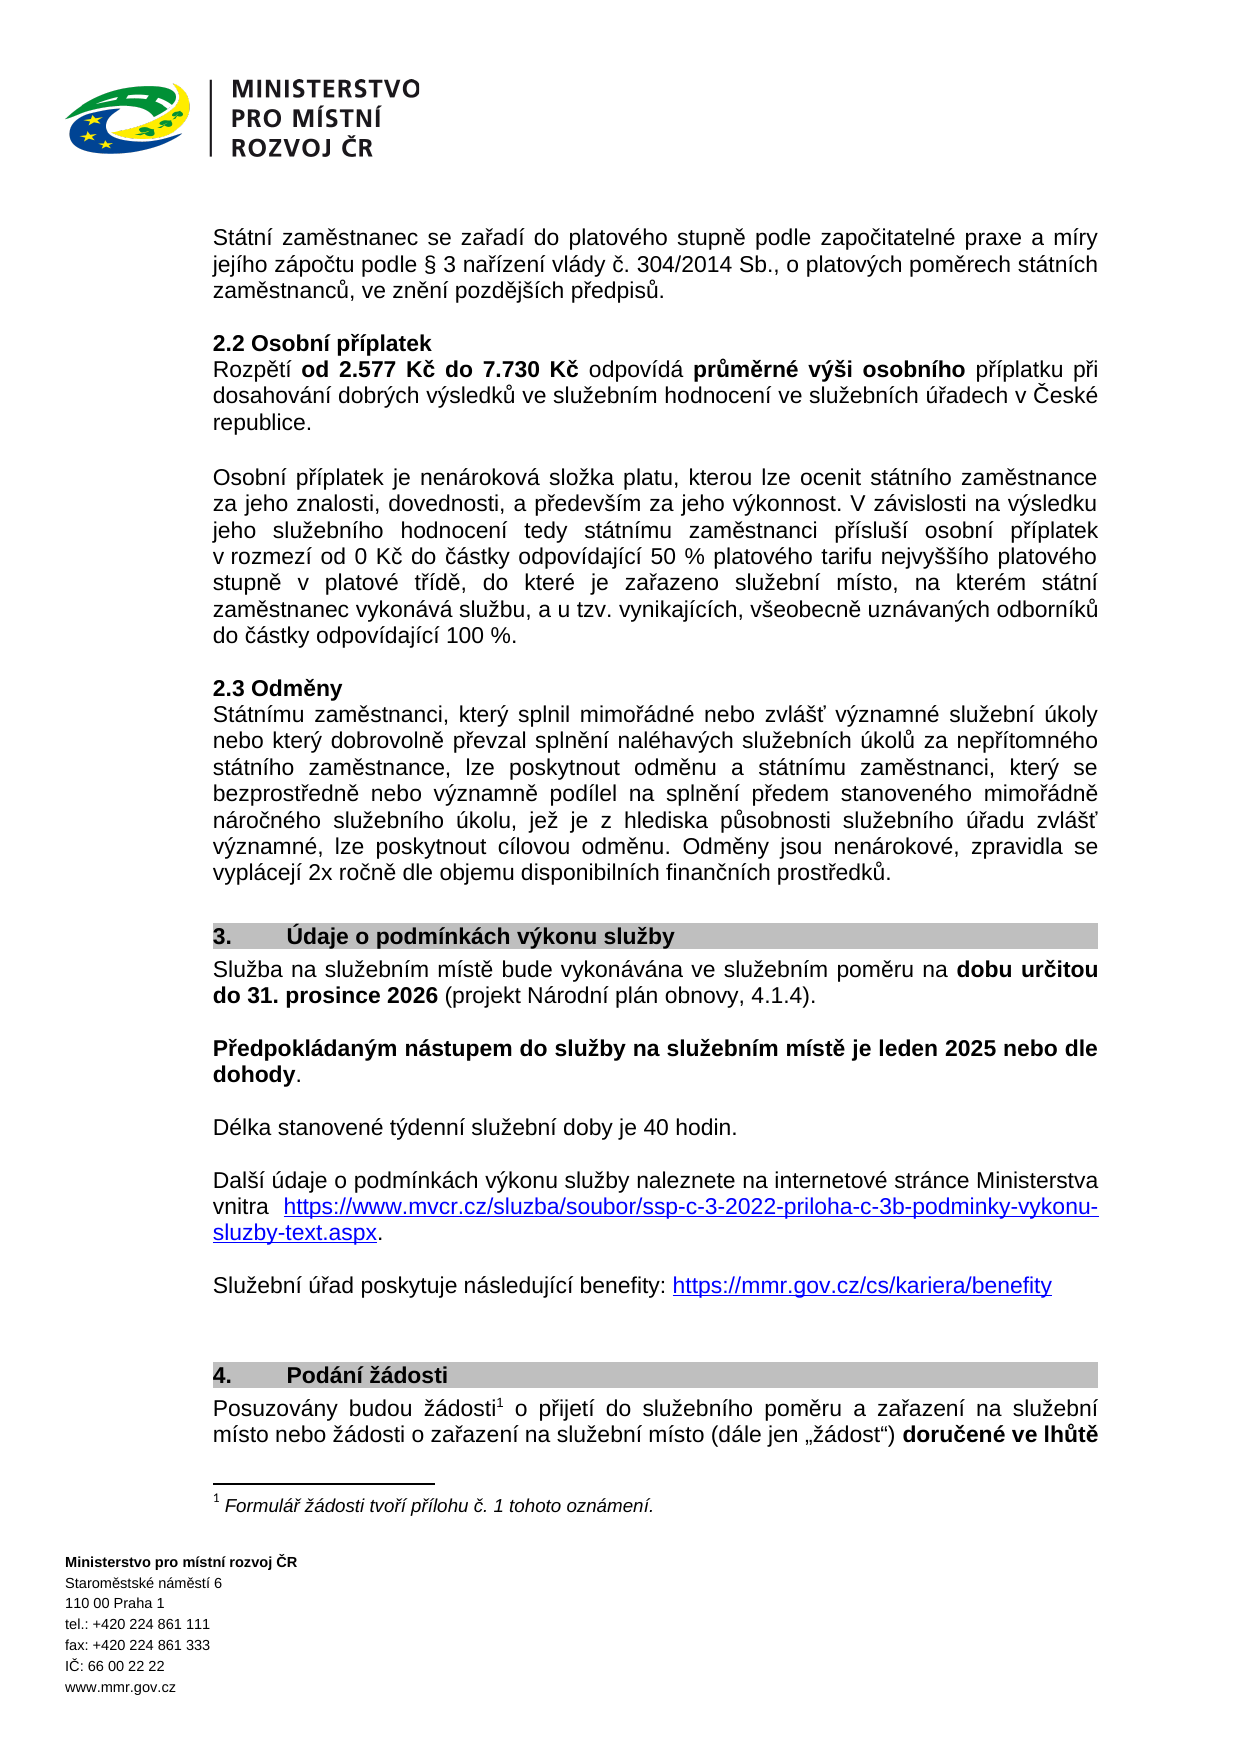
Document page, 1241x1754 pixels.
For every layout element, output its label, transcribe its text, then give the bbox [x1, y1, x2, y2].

text Státnímu zaměstnanci, který splnil mimořádné nebo zvlášť významné služební úkoly nebo který dobrovolně převzal splnění naléhavých služebních úkolů za nepřítomného státního zaměstnance, lze poskytnout odměnu a státnímu zaměstnanci, který se bezprostředně nebo významně podílel na splnění předem stanoveného mimořádně náročného služebního úkolu, jež je z hlediska působnosti služebního úřadu zvlášť významné, lze poskytnout cílovou odměnu. Odměny jsou nenárokové, zpravidla se vyplácejí 2x ročně dle objemu disponibilních finančních prostředků. [213, 701, 1098, 886]
text Další údaje o podmínkách výkonu služby naleznete na internetové stránce Ministerstva vnitra https://www.mvcr.cz/sluzba/soubor/ssp-c-3-2022-priloha-c-3b-podminky-vykonu-sluzby-text.aspx. [213, 1167, 1098, 1246]
text Státní zaměstnanec se zařadí do platového stupně podle započitatelné praxe a míry jejího zápočtu podle § 3 nařízení vlády č. 304/2014 Sb., o platových poměrech státních zaměstnanců, ve znění pozdějších předpisů. [213, 224, 1098, 303]
text Služba na služebním místě bude vykonávána ve služebním poměru na dobu určitou do 31. prosince 2026 (projekt Národní plán obnovy, 4.1.4). [213, 956, 1098, 1008]
picture [65, 79, 420, 157]
text Předpokládaným nástupem do služby na služebním místě je leden 2025 nebo dle dohody. [213, 1035, 1098, 1087]
text Služební úřad poskytuje následující benefity: https://mmr.gov.cz/cs/kariera/benefity [213, 1272, 1098, 1298]
text 2.3 Odměny [213, 675, 1098, 701]
text Délka stanovené týdenní služební doby je 40 hodin. [213, 1114, 1098, 1140]
text 2.2 Osobní příplatek [213, 330, 1098, 356]
text Osobní příplatek je nenároková složka platu, kterou lze ocenit státního zaměstnance za jeho znalosti, dovednosti, a především za jeho výkonnost. V závislosti na výsledku jeho služebního hodnocení tedy státnímu zaměstnanci přísluší osobní příplatek v rozmezí od 0 Kč do částky odpovídající 50 % platového tarifu nejvyššího platového stupně v platové třídě, do které je zařazeno služební místo, na kterém státní zaměstnanec vykonává službu, a u tzv. vynikajících, všeobecně uznávaných odborníků do částky odpovídající 100 %. [213, 464, 1098, 648]
subtitle 3. Údaje o podmínkách výkonu služby [213, 923, 1098, 949]
subtitle 4. Podání žádosti [213, 1362, 1098, 1388]
text Rozpětí od 2.577 Kč do 7.730 Kč odpovídá průměrné výši osobního příplatku při dosahování dobrých výsledků ve služebním hodnocení ve služebních úřadech v České republice. [213, 356, 1098, 435]
